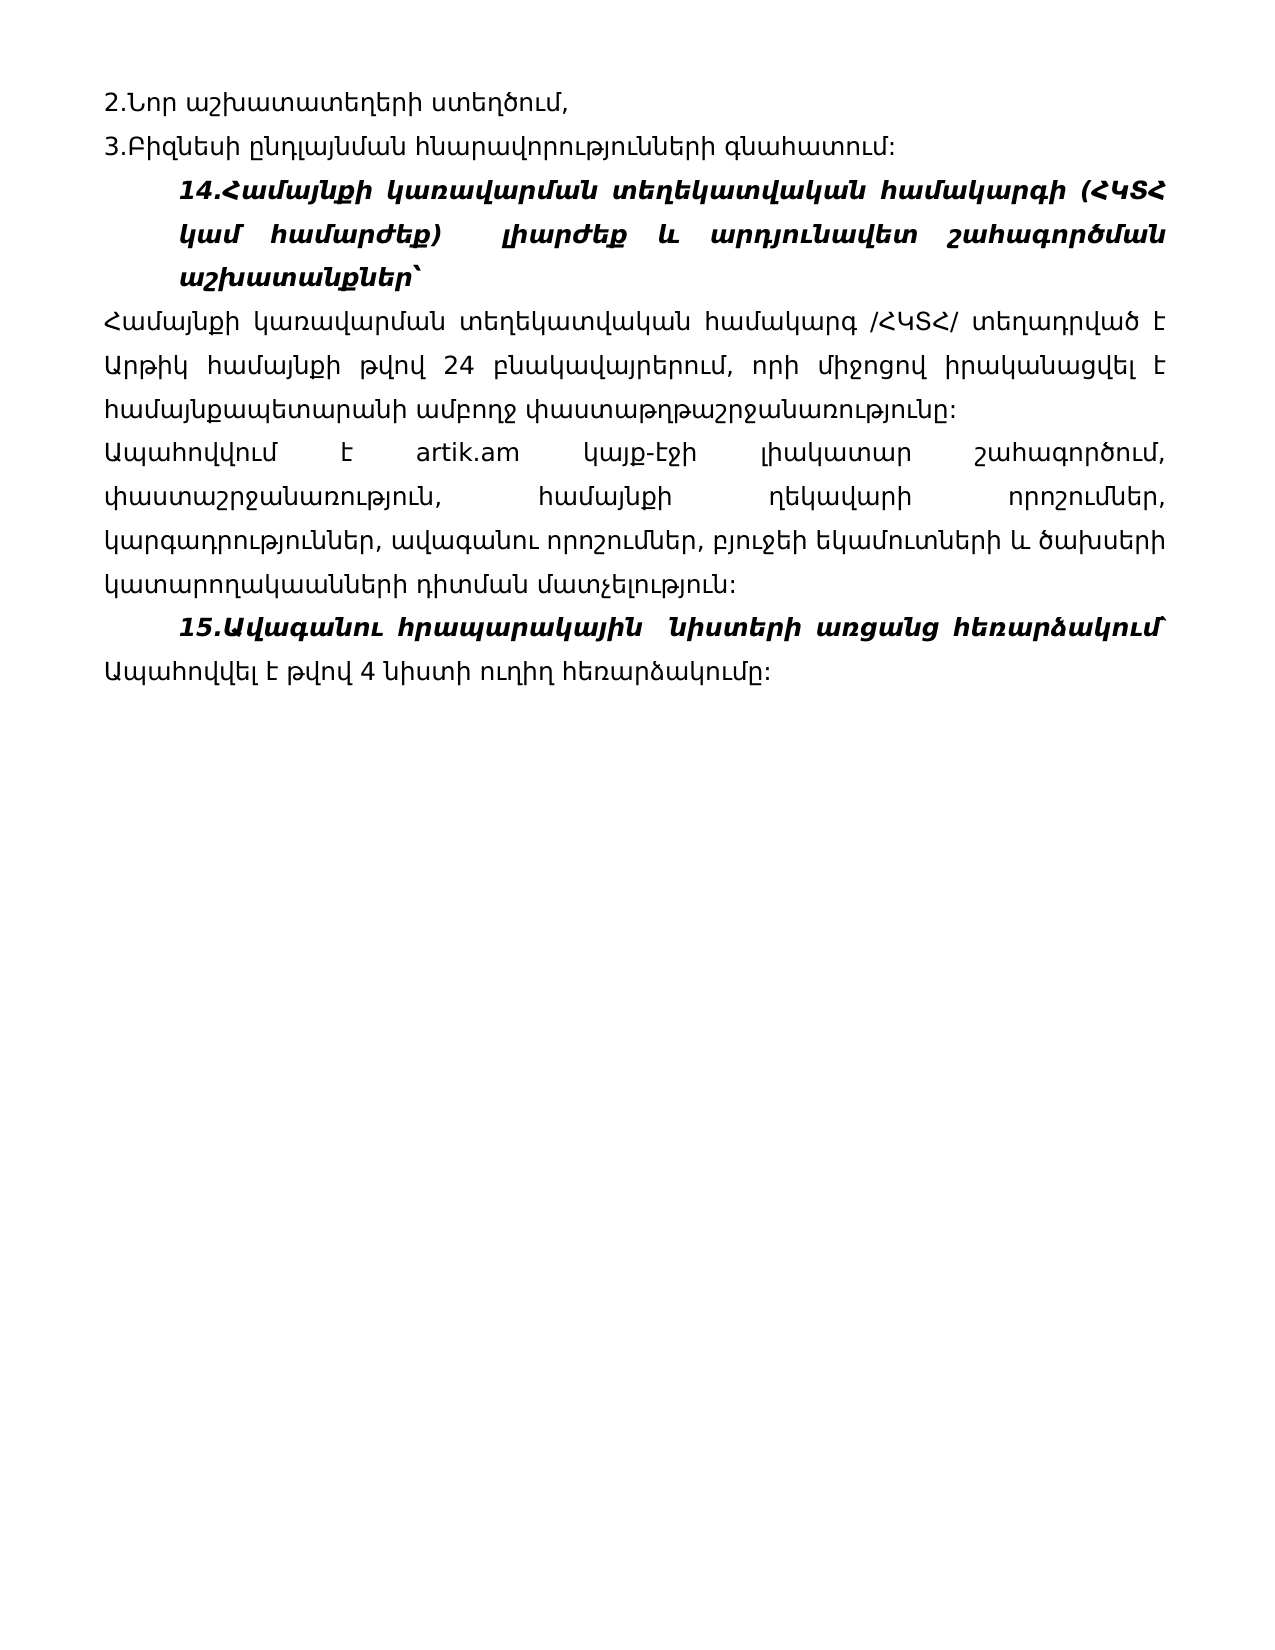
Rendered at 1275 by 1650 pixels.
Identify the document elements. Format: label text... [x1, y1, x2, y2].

text 3.Բիզնեսի ընդլայնման հնարավորությունների գնահատում: [103, 132, 1167, 162]
text Ապահովվում է artik.am կայք-էջի լիակատար շահագործում, փաստաշրջանառություն, համայնքի ղեկավարի որոշումներ, կարգադրություններ, ավագանու որոշումներ, բյուջեի եկամուտների և ծախսերի կատարողակաանների դիտման մատչելություն: [103, 439, 1167, 599]
text Համայնքի կառավարման տեղեկատվական համակարգ /ՀԿՏՀ/ տեղադրված է Արթիկ համայնքի թվով 24 բնակավայրերում, որի միջոցով իրականացվել է համայնքապետարանի ամբողջ փաստաթղթաշրջանառությունը: [103, 307, 1167, 424]
text 14.Համայնքի կառավարման տեղեկատվական համակարգի (ՀԿՏՀ կամ համարժեք) լիարժեք և արդյունավետ շահագործման աշխատանքներ՝ [178, 176, 1167, 293]
text 2.Նոր աշխատատեղերի ստեղծում, [103, 89, 1167, 118]
text 15.Ավագանու հրապարակային նիստերի առցանց հեռարձակում՝ Ապահովվել է թվով 4 նիստի ուղիղ հեռարձակումը: [103, 614, 1167, 687]
